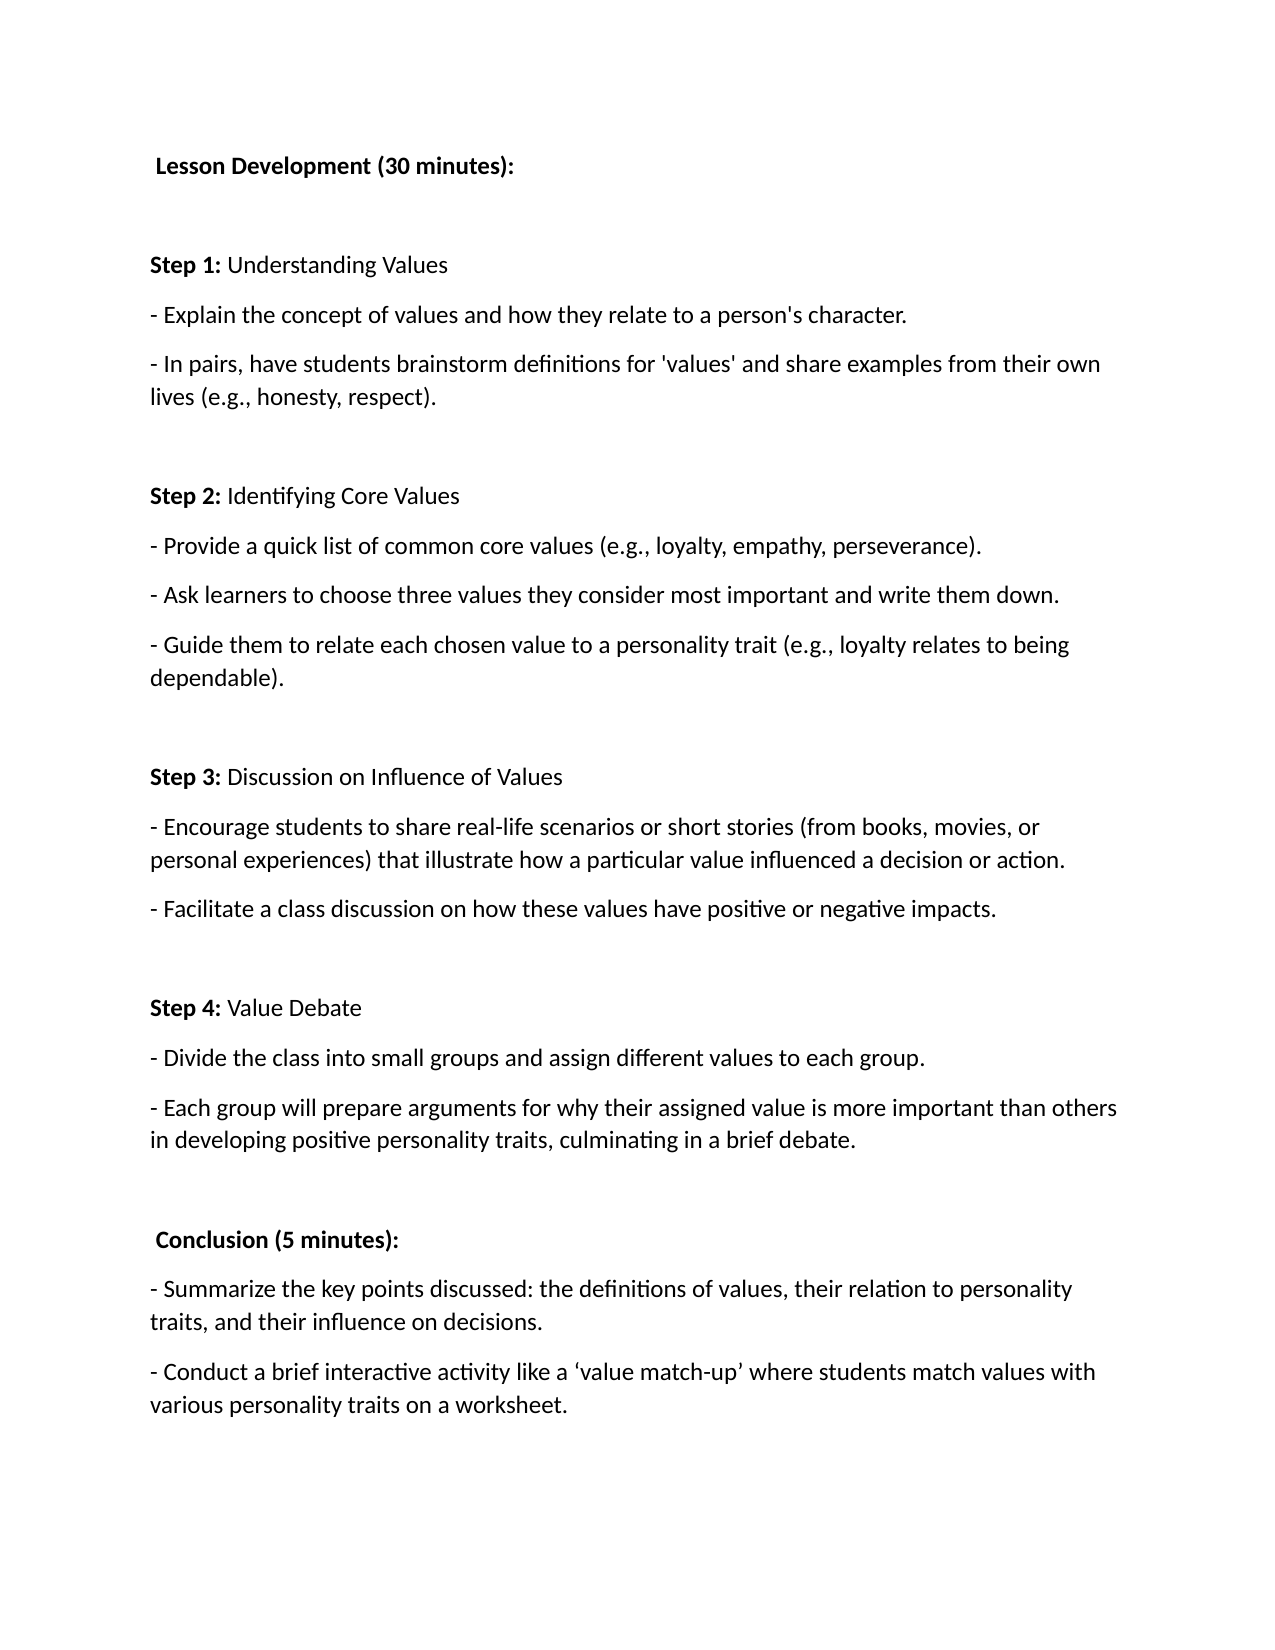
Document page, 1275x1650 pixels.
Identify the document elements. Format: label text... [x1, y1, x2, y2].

text - Guide them to relate each chosen value to a personality trait (e.g., loyalty relates to being dependable). [150, 629, 1125, 693]
text Step 3: Discussion on Influence of Values [150, 761, 1125, 792]
text - Summarize the key points discussed: the definitions of values, their relation to personality traits, and their influence on decisions. [150, 1273, 1125, 1337]
text - Divide the class into small groups and assign different values to each group. [150, 1042, 1125, 1073]
text - Explain the concept of values and how they relate to a person's character. [150, 299, 1125, 329]
text - Conduct a brief interactive activity like a ‘value match-up’ where students match values with various personality traits on a worksheet. [150, 1356, 1125, 1419]
text - Provide a quick list of common core values (e.g., loyalty, empathy, perseverance). [150, 530, 1125, 561]
text Lesson Development (30 minutes): [150, 150, 1125, 181]
text Step 4: Value Debate [150, 992, 1125, 1023]
text - In pairs, have students brainstorm definitions for 'values' and share examples from their own lives (e.g., honesty, respect). [150, 348, 1125, 412]
text Step 1: Understanding Values [150, 249, 1125, 280]
text - Each group will prepare arguments for why their assigned value is more important than others in developing positive personality traits, culminating in a brief debate. [150, 1092, 1125, 1155]
text - Encourage students to share real-life scenarios or short stories (from books, movies, or personal experiences) that illustrate how a particular value influenced a decision or action. [150, 811, 1125, 874]
text Step 2: Identifying Core Values [150, 480, 1125, 511]
text - Facilitate a class discussion on how these values have positive or negative impacts. [150, 893, 1125, 924]
text - Ask learners to choose three values they consider most important and write them down. [150, 579, 1125, 610]
text Conclusion (5 minutes): [150, 1224, 1125, 1254]
